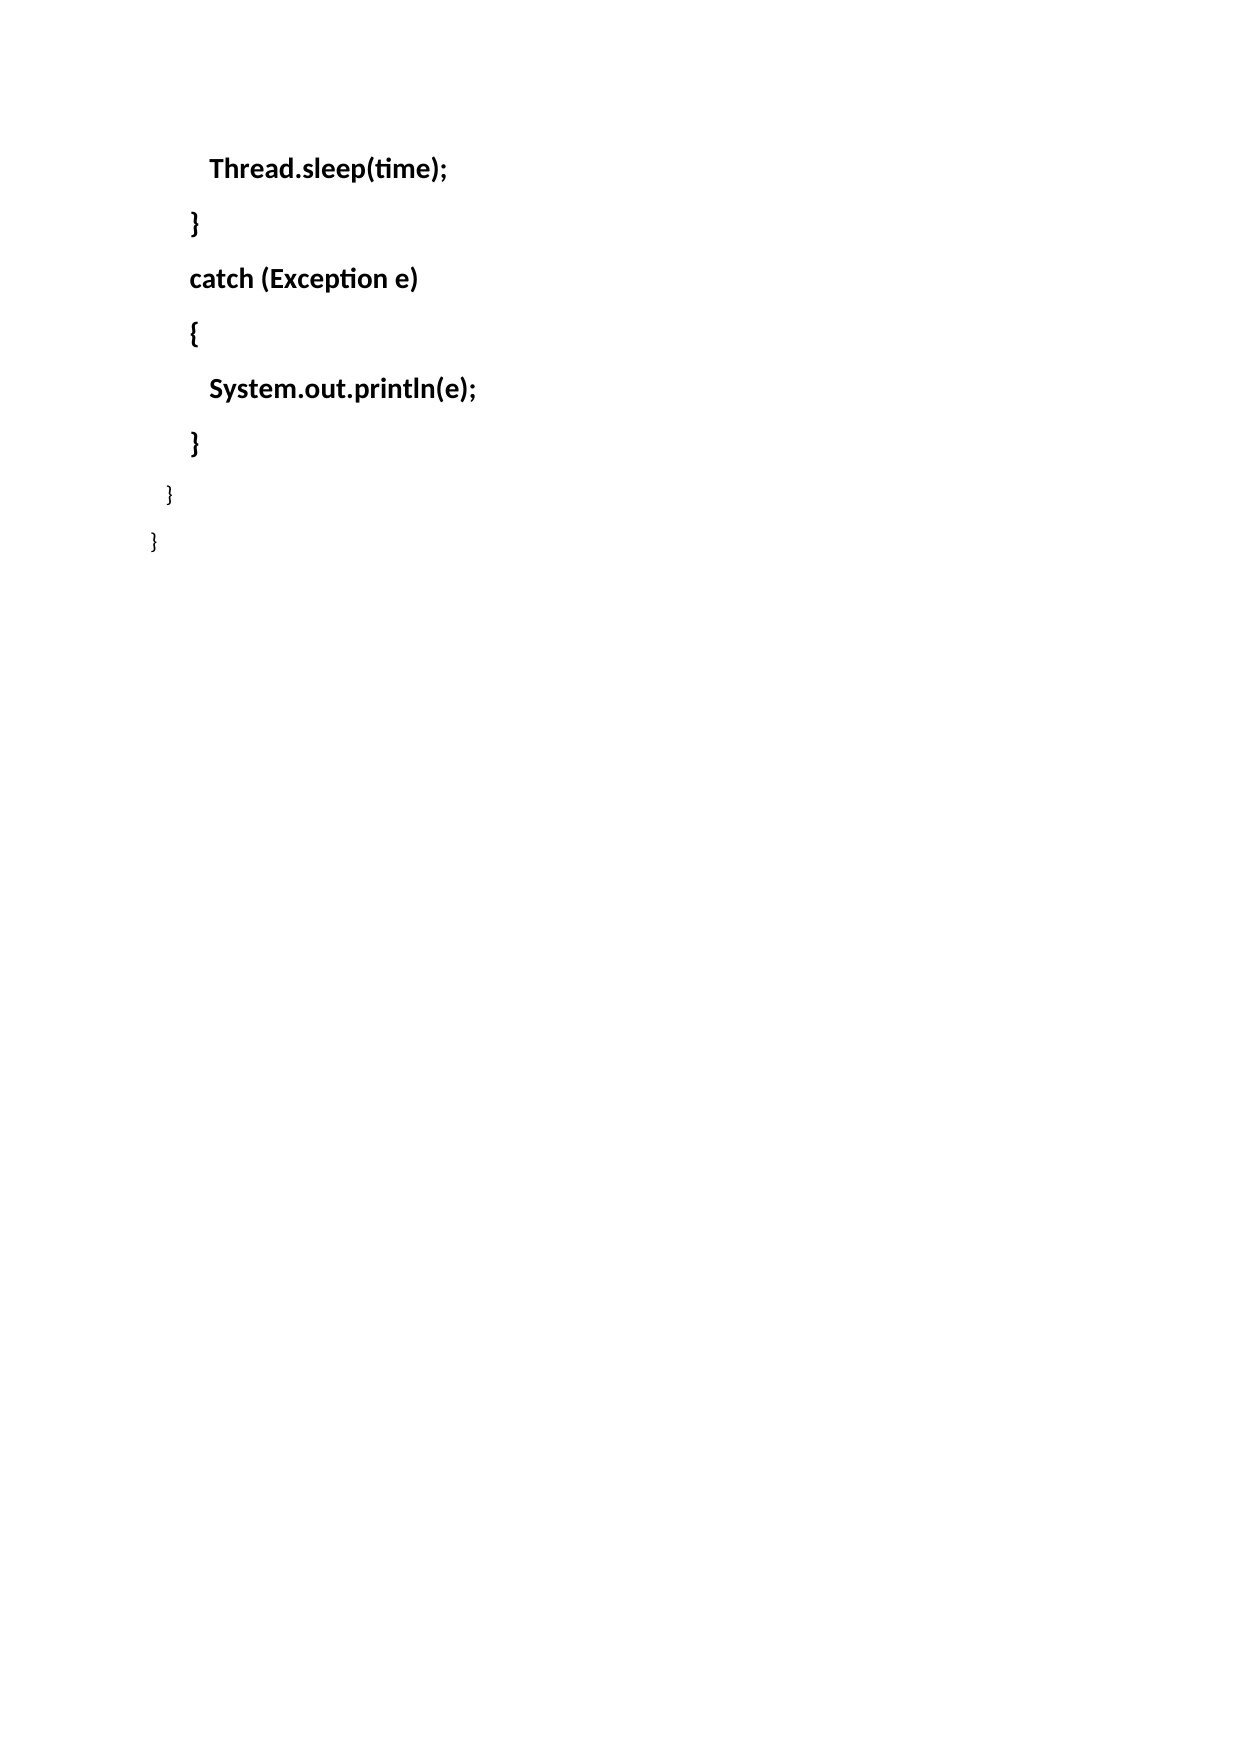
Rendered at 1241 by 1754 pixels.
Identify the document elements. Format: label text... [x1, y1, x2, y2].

text Thread.sleep(time); [150, 150, 1090, 186]
text } [150, 426, 1090, 461]
text } [150, 481, 1090, 509]
text } [150, 527, 1090, 556]
text catch (Exception e) [150, 260, 1090, 296]
text { [150, 315, 1090, 351]
text System.out.println(e); [150, 370, 1090, 406]
text } [150, 205, 1090, 241]
